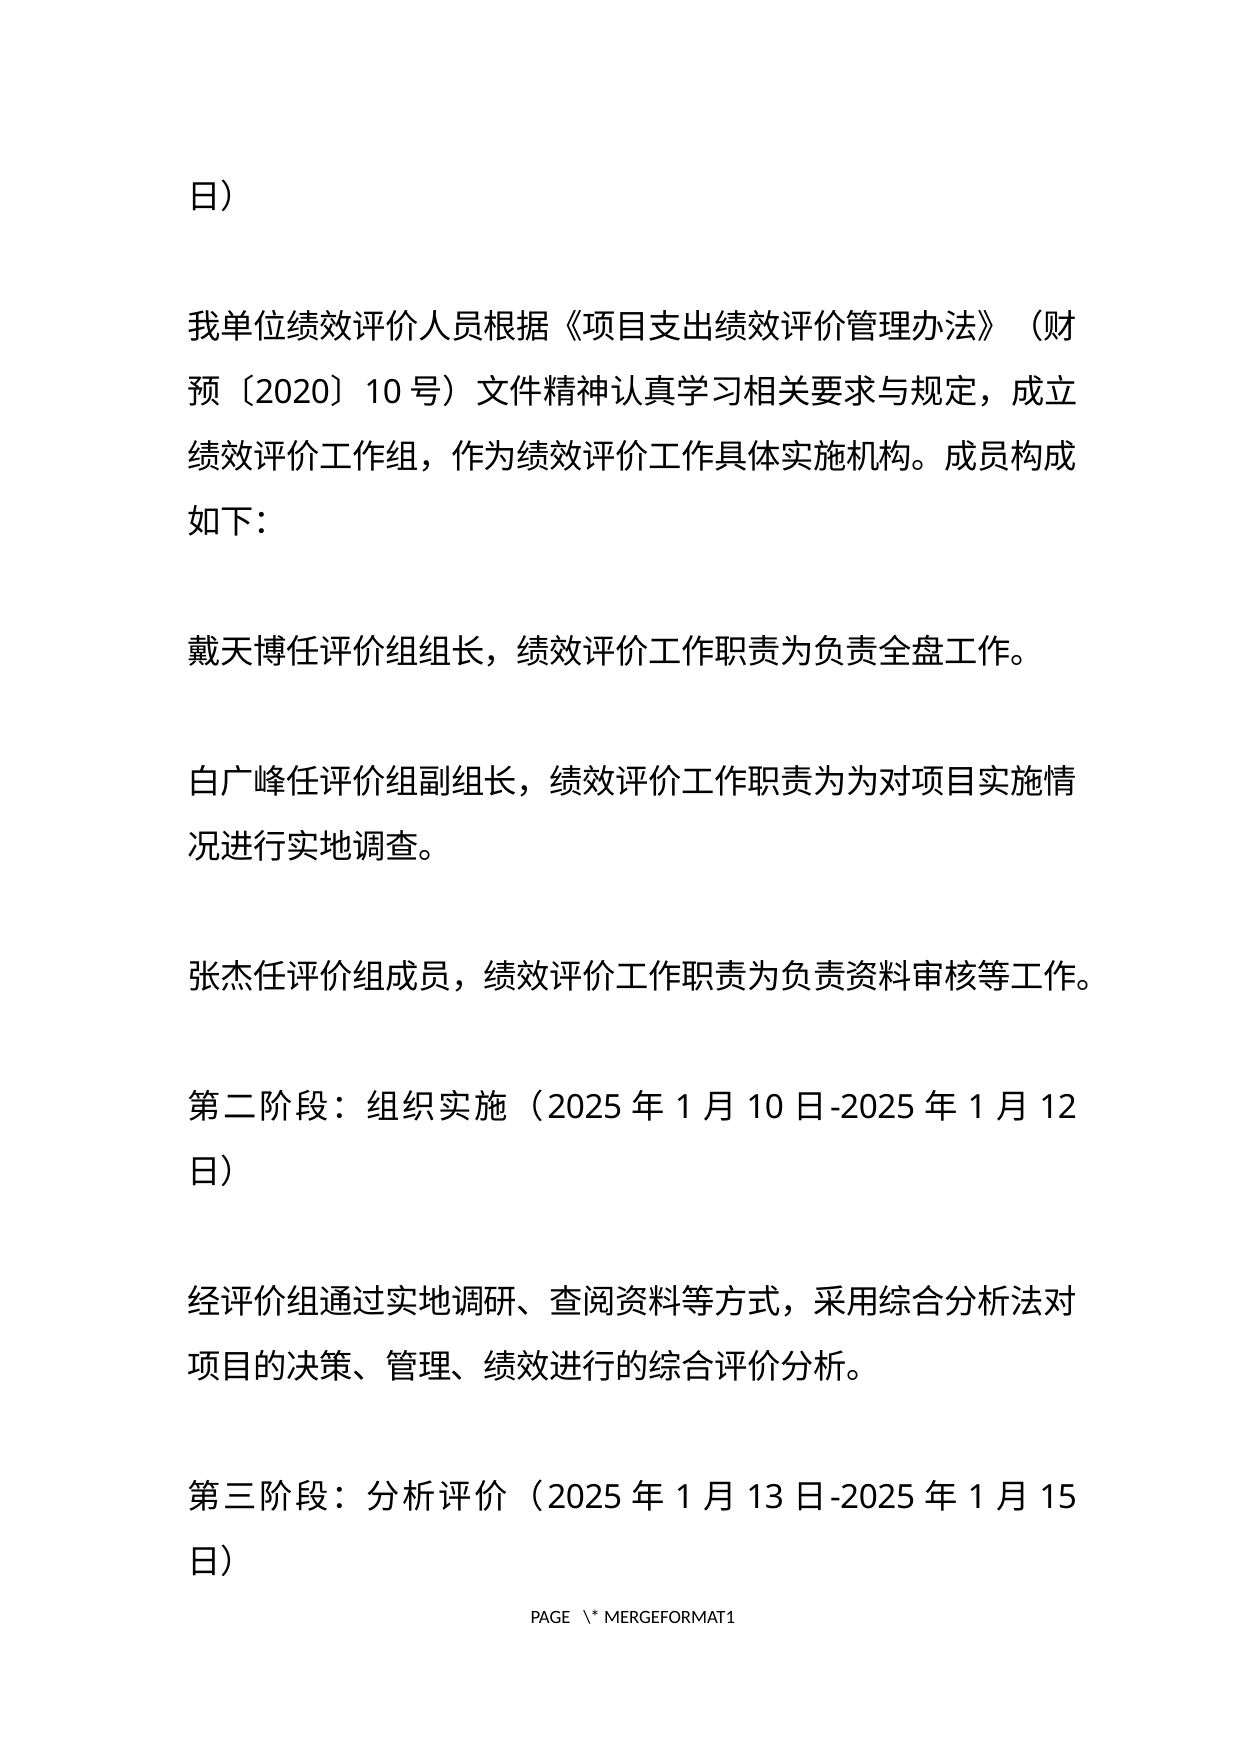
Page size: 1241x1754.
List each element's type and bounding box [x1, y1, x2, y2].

text [187, 162, 1078, 1592]
